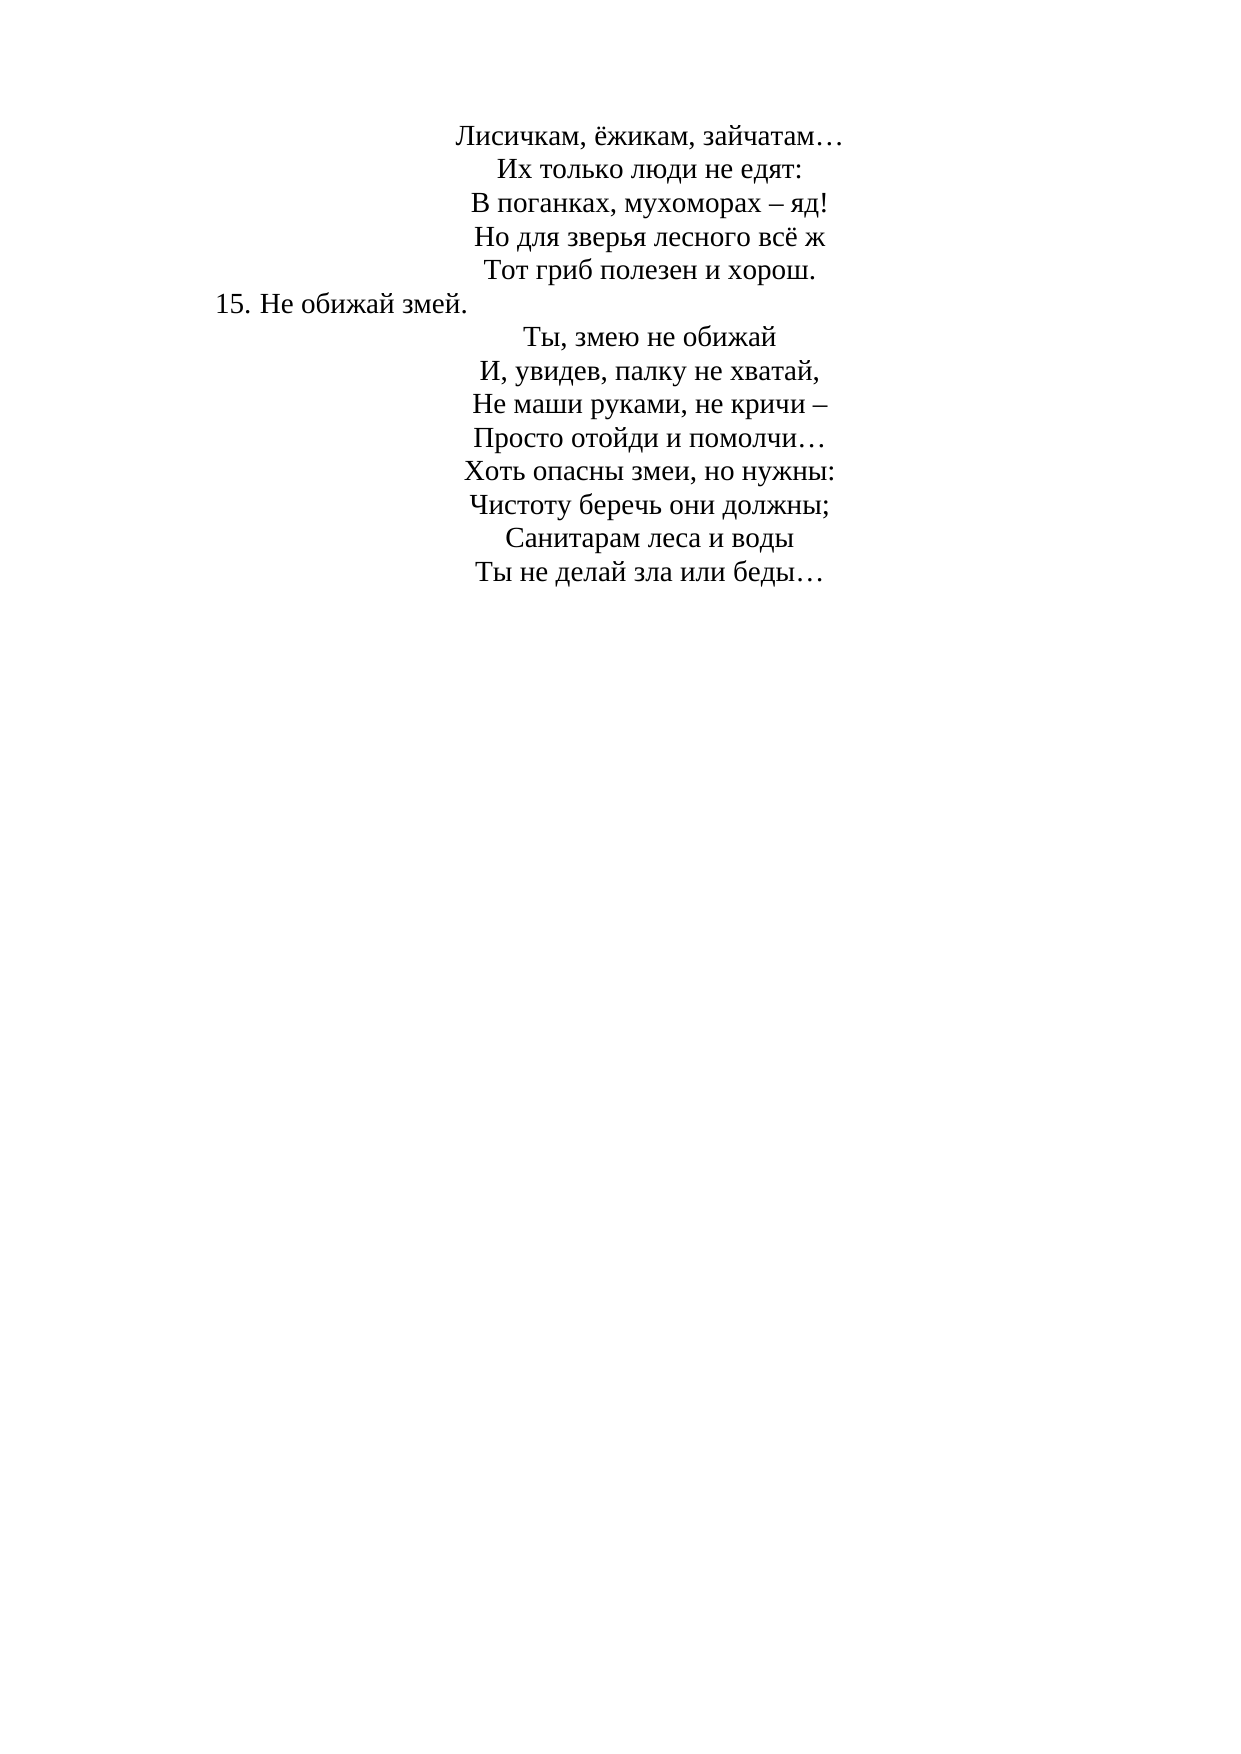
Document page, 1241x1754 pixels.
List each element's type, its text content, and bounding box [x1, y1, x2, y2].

text Тот гриб полезен и хорош. [177, 252, 1122, 286]
text Их только люди не едят: [177, 152, 1122, 185]
text Не маши руками, не кричи – [177, 386, 1122, 420]
text Ты не делай зла или беды… [177, 554, 1122, 588]
text И, увидев, палку не хватай, [177, 353, 1122, 386]
list Не обижай змей. [215, 286, 1122, 319]
text Санитарам леса и воды [177, 521, 1122, 554]
text Лисичкам, ёжикам, зайчатам… [177, 118, 1122, 152]
text Чистоту беречь они должны; [177, 487, 1122, 521]
text Но для зверья лесного всё ж [177, 219, 1122, 252]
text В поганках, мухоморах – яд! [177, 185, 1122, 219]
text Ты, змею не обижай [177, 319, 1122, 353]
text Просто отойди и помолчи… [177, 420, 1122, 453]
text Хоть опасны змеи, но нужны: [177, 453, 1122, 487]
